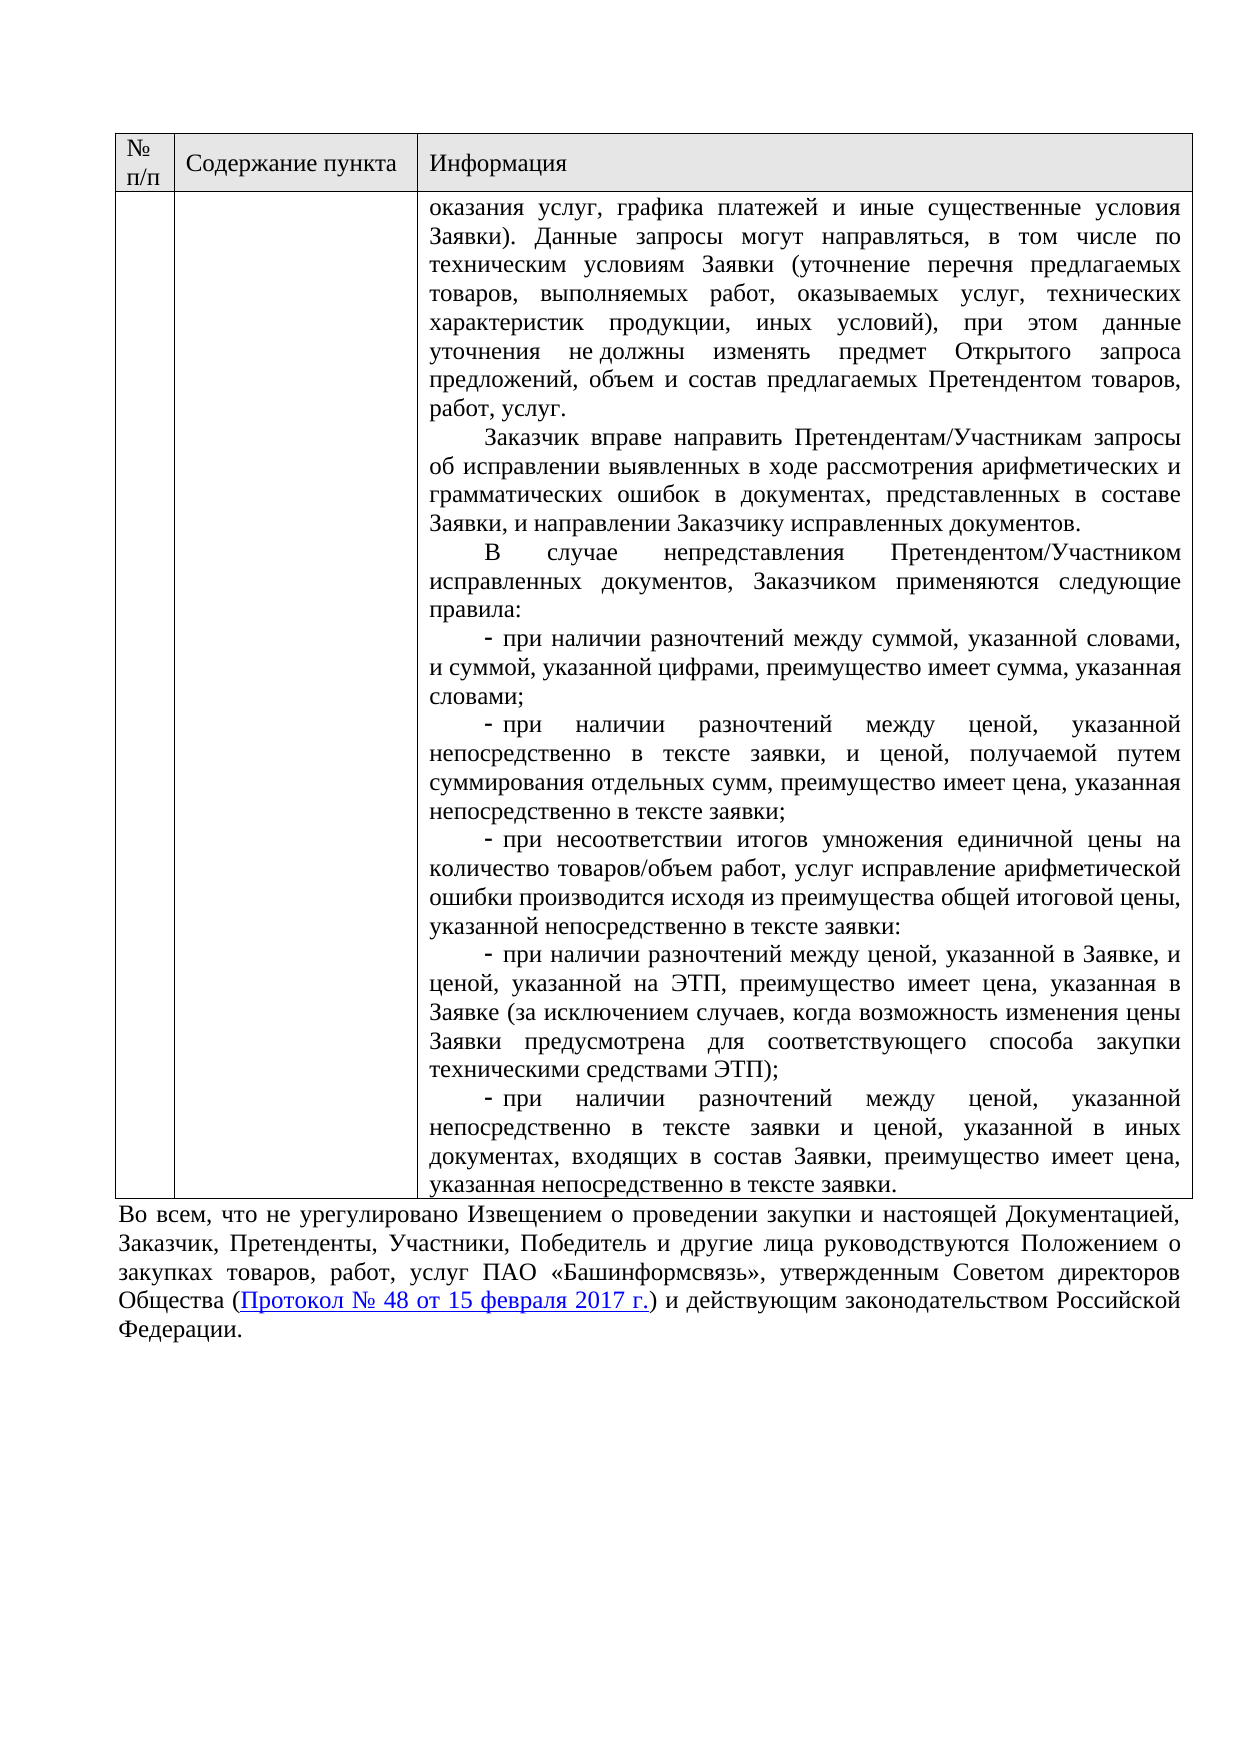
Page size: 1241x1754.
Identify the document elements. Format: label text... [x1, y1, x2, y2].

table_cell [175, 192, 417, 1198]
table_header Содержание пункта [175, 134, 417, 191]
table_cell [418, 192, 1192, 1198]
table_header № п/п [116, 134, 174, 191]
table_cell [116, 192, 174, 1198]
table_header Информация [418, 134, 1192, 191]
text Во всем, что не урегулировано Извещением о проведении закупки и настоящей Документацией, Заказчик, Претенденты, Участники, Победитель и другие лица руководствуются Положением о закупках товаров, работ, услуг ПАО «Башинформсвязь», утвержденным Советом директоров Общества (Протокол № 48 от 15 февраля 2017 г.) и действующим законодательством Российской Федерации. [118, 1199, 1181, 1343]
